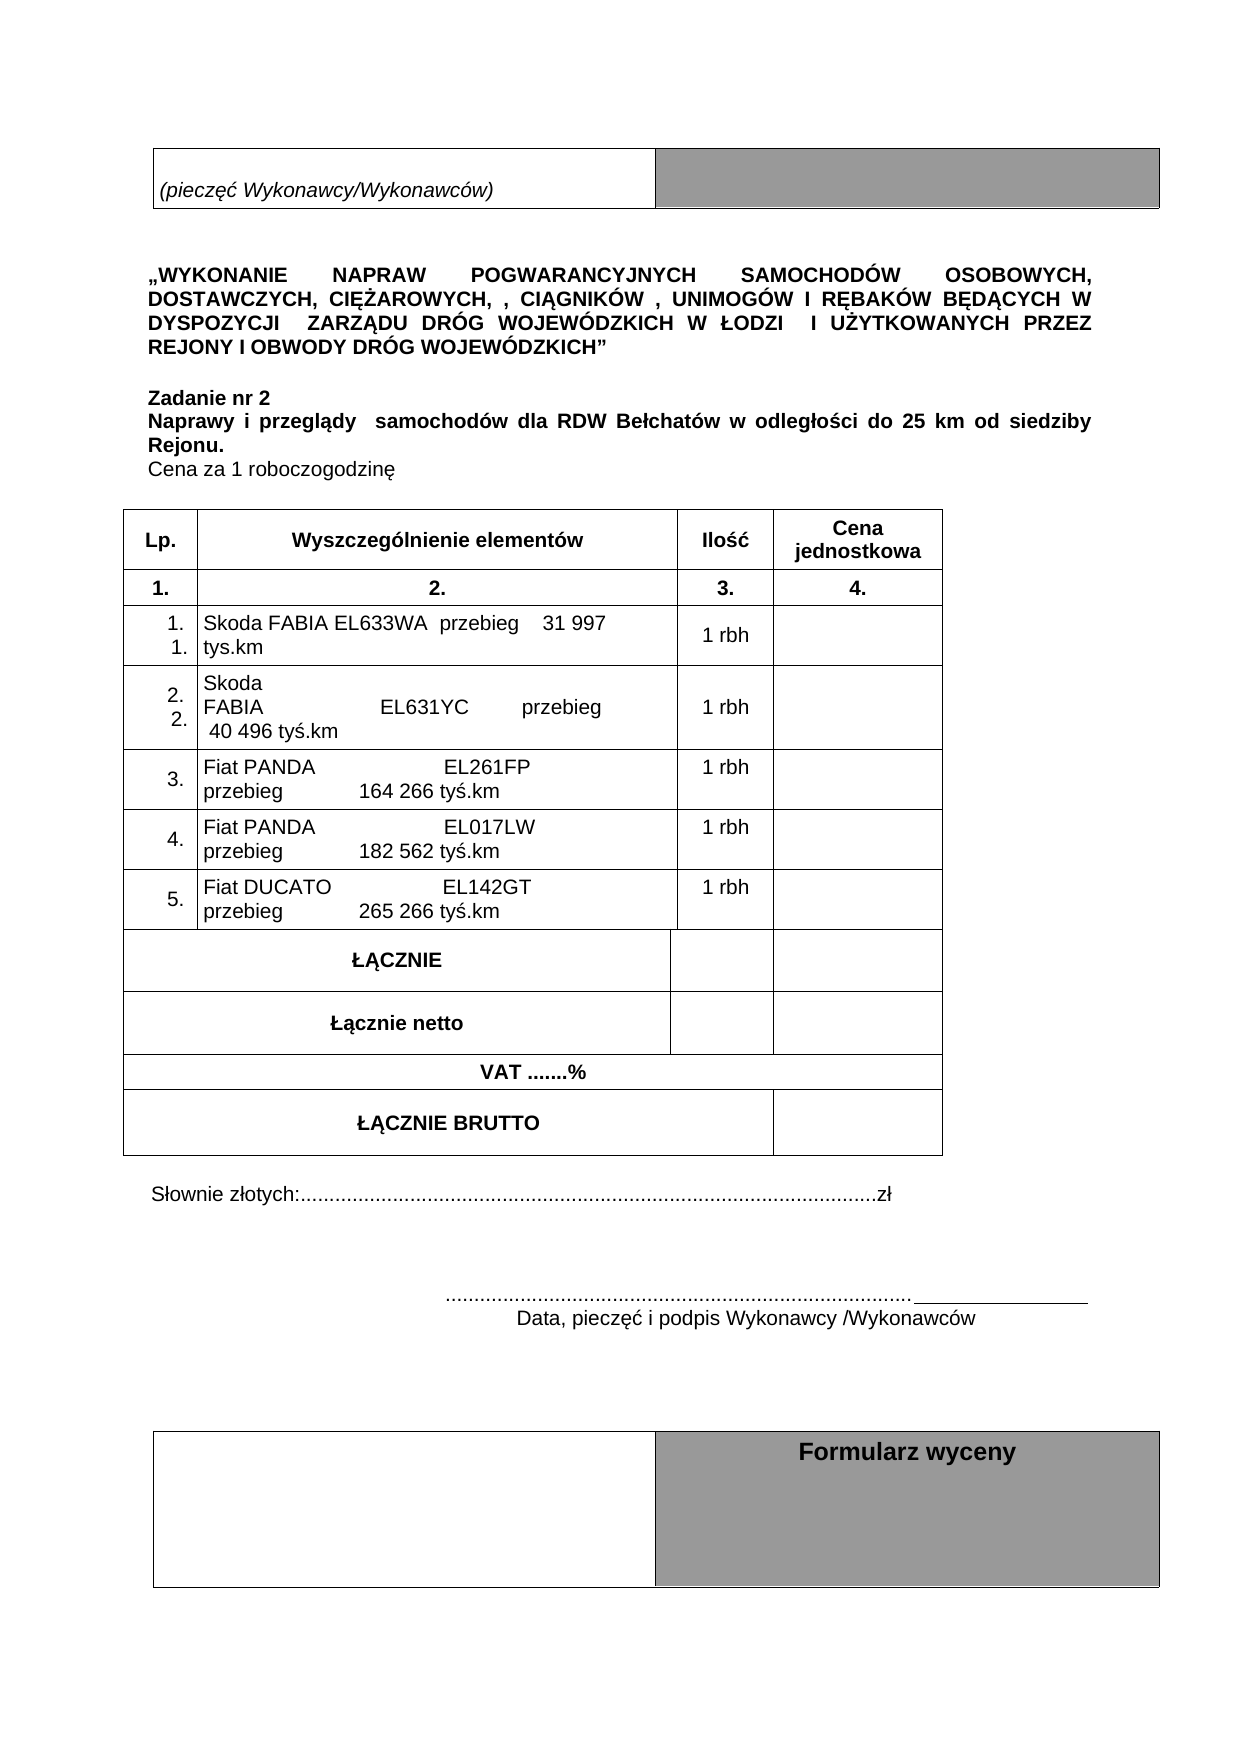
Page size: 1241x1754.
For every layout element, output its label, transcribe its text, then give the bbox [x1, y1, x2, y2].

text Słownie złotych:....................................................................................................zł [151, 1182, 1093, 1206]
table_cell [774, 606, 942, 665]
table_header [154, 1432, 655, 1586]
table_cell 4. [774, 570, 942, 605]
table_cell [774, 750, 942, 809]
table_cell [124, 750, 197, 809]
table_cell [671, 930, 773, 991]
table_cell [774, 930, 942, 991]
table_cell 2. [198, 570, 677, 605]
table_cell [671, 992, 773, 1053]
table_cell 1 rbh [678, 606, 773, 665]
table_header Formularz wyceny [656, 1432, 1159, 1586]
table_cell 1 rbh [678, 666, 773, 749]
table_cell ŁĄCZNIE BRUTTO [124, 1090, 773, 1155]
table_cell [774, 810, 942, 868]
table_cell 1 rbh [678, 870, 773, 928]
table_cell 1 rbh [678, 750, 773, 809]
table_header Ilość [678, 510, 773, 569]
table_cell Łącznie netto [124, 992, 670, 1053]
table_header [154, 149, 655, 207]
table_cell 3. [678, 570, 773, 605]
table_cell ŁĄCZNIE [124, 930, 670, 991]
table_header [656, 149, 1159, 207]
table_header Lp. [124, 510, 197, 569]
text Zadanie nr 2 [148, 385, 1093, 409]
table_cell [774, 870, 942, 928]
table_cell Fiat PANDA EL017LW przebieg 182 562 tyś.km [198, 810, 677, 868]
text „WYKONANIE NAPRAW POGWARANCYJNYCH SAMOCHODÓW OSOBOWYCH, DOSTAWCZYCH, CIĘŻAROWYCH, , CIĄGNIKÓW , UNIMOGÓW I RĘBAKÓW BĘDĄCYCH W DYSPOZYCJI ZARZĄDU DRÓG WOJEWÓDZKICH W ŁODZI I UŻYTKOWANYCH PRZEZ REJONY I OBWODY DRÓG WOJEWÓDZKICH” [148, 263, 1093, 359]
table_cell [124, 870, 197, 928]
table_cell Fiat PANDA EL261FP przebieg 164 266 tyś.km [198, 750, 677, 809]
text ................................................................................. [151, 1282, 1093, 1306]
table_cell 2. [124, 666, 197, 749]
table_header Cena jednostkowa [774, 510, 942, 569]
table_cell Skoda FABIA EL631YC przebieg 40 496 tyś.km [198, 666, 677, 749]
table_cell 1. [124, 606, 197, 665]
text Cena za 1 roboczogodzinę [148, 457, 1093, 481]
table_cell 1 rbh [678, 810, 773, 868]
table_cell [774, 992, 942, 1053]
table_header Wyszczególnienie elementów [198, 510, 677, 569]
table_cell [774, 666, 942, 749]
text Data, pieczęć i podpis Wykonawcy /Wykonawców [151, 1306, 1093, 1330]
text Naprawy i przeglądy samochodów dla RDW Bełchatów w odległości do 25 km od siedziby Rejonu. [148, 409, 1093, 457]
table_cell 1. [124, 570, 197, 605]
table_cell Fiat DUCATO EL142GT przebieg 265 266 tyś.km [198, 870, 677, 928]
table_cell [124, 810, 197, 868]
table_cell Skoda FABIA EL633WA przebieg 31 997 tys.km [198, 606, 677, 665]
table_cell VAT .......% [124, 1055, 942, 1089]
table_cell [774, 1090, 942, 1155]
